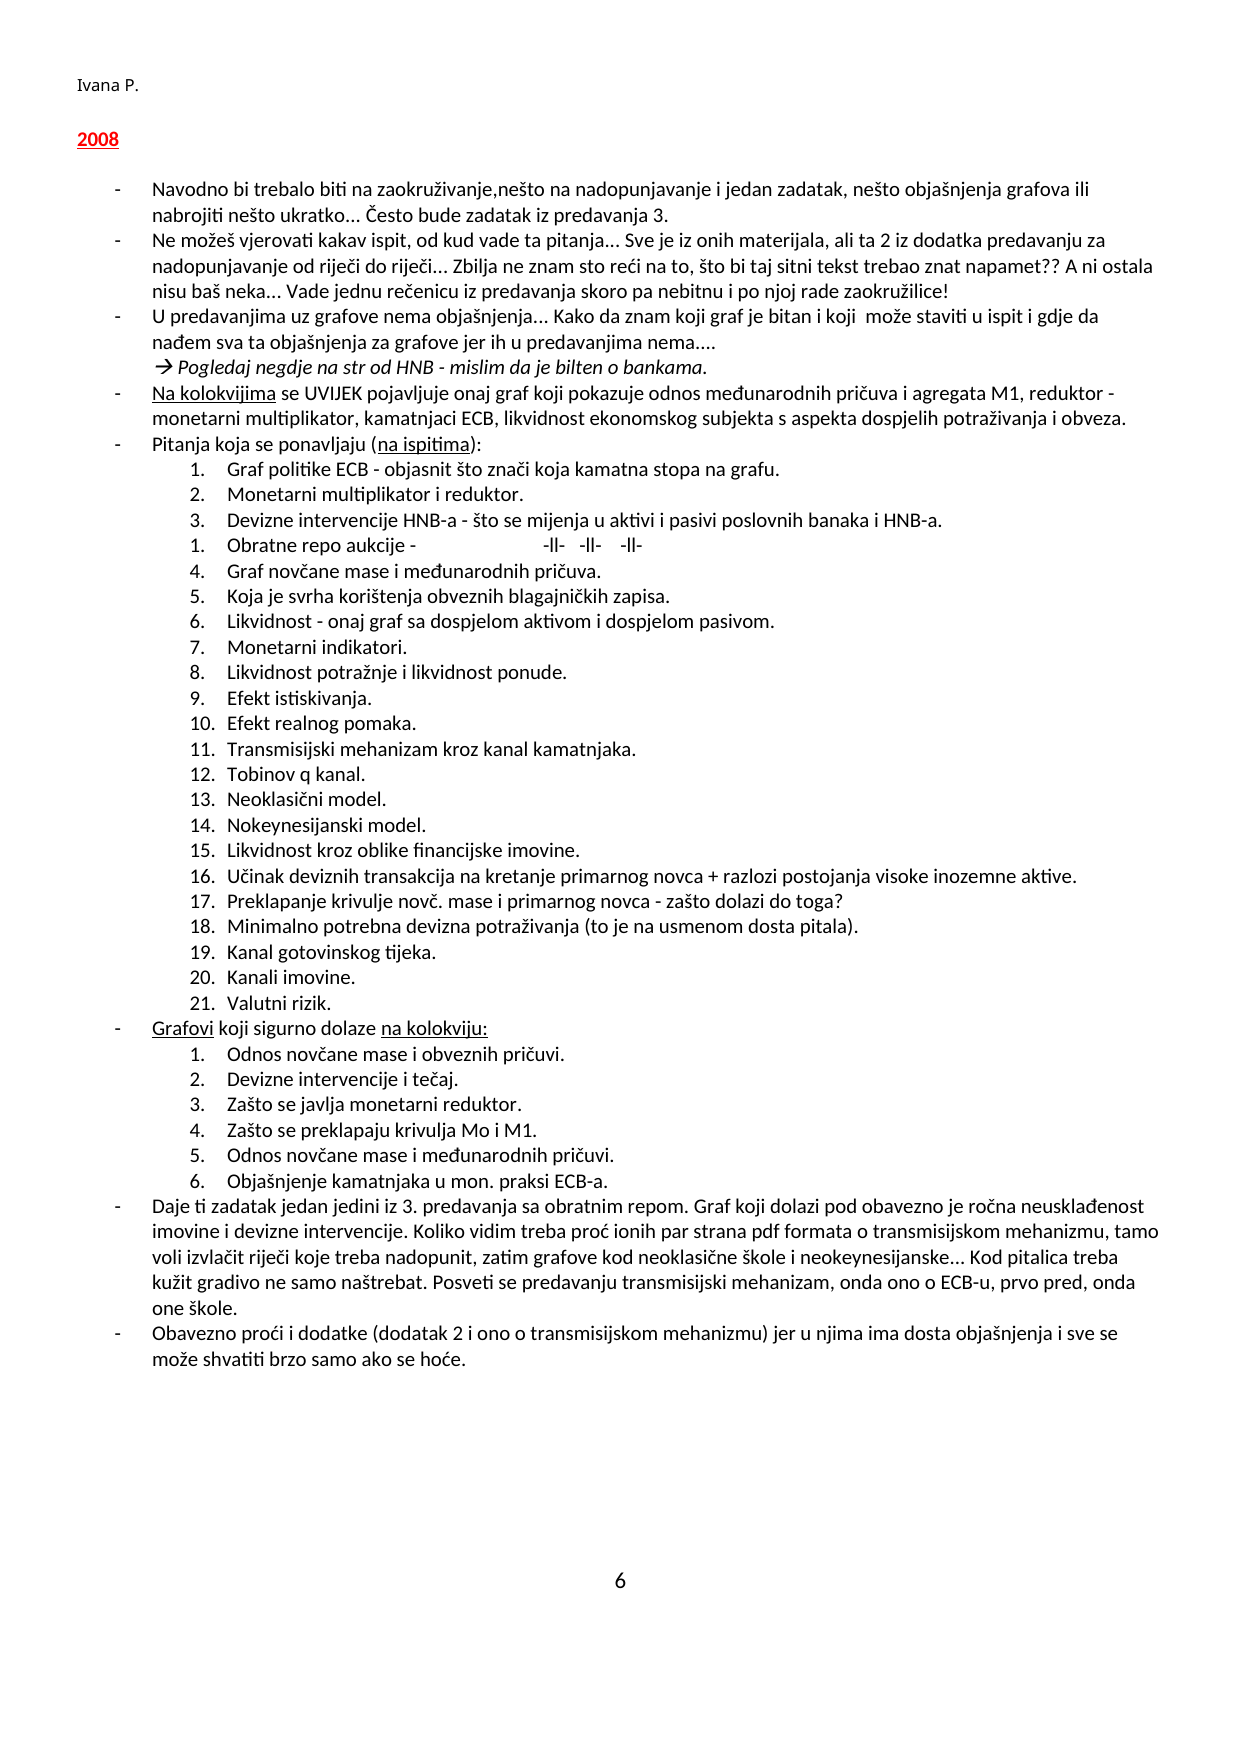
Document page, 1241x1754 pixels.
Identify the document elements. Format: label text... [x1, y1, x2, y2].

list Preklapanje krivulje novč. mase i primarnog novca - zašto dolazi do toga? [189, 888, 1163, 914]
list Ne možeš vjerovati kakav ispit, od kud vade ta pitanja... Sve je iz onih materijala, ali ta 2 iz dodatka predavanju za nadopunjavanje od riječi do riječi... Zbilja ne znam sto reći na to, što bi taj sitni tekst trebao znat napamet?? A ni ostala nisu baš neka... Vade jednu rečenicu iz predavanja skoro pa nebitnu i po njoj rade zaokružilice! [114, 227, 1163, 304]
list Monetarni multiplikator i reduktor. [189, 482, 1163, 507]
text 2008 [77, 126, 1163, 151]
list Transmisijski mehanizam kroz kanal kamatnjaka. [189, 736, 1163, 761]
list Pogledaj negdje na str od HNB - mislim da je bilten o bankama. [152, 354, 1163, 380]
list Valutni rizik. [189, 990, 1163, 1015]
list Minimalno potrebna devizna potraživanja (to je na usmenom dosta pitala). [189, 914, 1163, 939]
list Učinak deviznih transakcija na kretanje primarnog novca + razlozi postojanja visoke inozemne aktive. [189, 863, 1163, 888]
list Kanali imovine. [189, 964, 1163, 990]
list Tobinov q kanal. [189, 761, 1163, 787]
list Devizne intervencije i tečaj. [189, 1066, 1163, 1092]
list Graf novčane mase i međunarodnih pričuva. [189, 558, 1163, 583]
list Zašto se preklapaju krivulja Mo i M1. [189, 1117, 1163, 1142]
list Obavezno proći i dodatke (dodatak 2 i ono o transmisijskom mehanizmu) jer u njima ima dosta objašnjenja i sve se može shvatiti brzo samo ako se hoće. [114, 1320, 1163, 1371]
list Zašto se javlja monetarni reduktor. [189, 1092, 1163, 1117]
list Likvidnost - onaj graf sa dospjelom aktivom i dospjelom pasivom. [189, 609, 1163, 634]
list Pitanja koja se ponavljaju (na ispitima): [114, 431, 1163, 456]
list Objašnjenje kamatnjaka u mon. praksi ECB-a. [189, 1168, 1163, 1193]
list Efekt istiskivanja. [189, 685, 1163, 710]
list Daje ti zadatak jedan jedini iz 3. predavanja sa obratnim repom. Graf koji dolazi pod obavezno je ročna neusklađenost imovine i devizne intervencije. Koliko vidim treba proć ionih par strana pdf formata o transmisijskom mehanizmu, tamo voli izvlačit riječi koje treba nadopunit, zatim grafove kod neoklasične škole i neokeynesijanske... Kod pitalica treba kužit gradivo ne samo naštrebat. Posveti se predavanju transmisijski mehanizam, onda ono o ECB-u, prvo pred, onda one škole. [114, 1193, 1163, 1320]
list Monetarni indikatori. [189, 634, 1163, 659]
list Graf politike ECB - objasnit što znači koja kamatna stopa na grafu. [189, 456, 1163, 482]
list Kanal gotovinskog tijeka. [189, 939, 1163, 964]
list Devizne intervencije HNB-a - što se mijenja u aktivi i pasivi poslovnih banaka i HNB-a. [189, 507, 1163, 532]
list Likvidnost potražnje i likvidnost ponude. [189, 659, 1163, 685]
list Nokeynesijanski model. [189, 812, 1163, 837]
list Odnos novčane mase i obveznih pričuvi. [189, 1041, 1163, 1066]
list Grafovi koji sigurno dolaze na kolokviju: [114, 1015, 1163, 1041]
list Odnos novčane mase i međunarodnih pričuvi. [189, 1142, 1163, 1168]
list Koja je svrha korištenja obveznih blagajničkih zapisa. [189, 583, 1163, 609]
list Obratne repo aukcije - -ll- -ll- -ll- [189, 532, 1163, 558]
list Neoklasični model. [189, 787, 1163, 812]
list Likvidnost kroz oblike financijske imovine. [189, 837, 1163, 863]
list Na kolokvijima se UVIJEK pojavljuje onaj graf koji pokazuje odnos međunarodnih pričuva i agregata M1, reduktor - monetarni multiplikator, kamatnjaci ECB, likvidnost ekonomskog subjekta s aspekta dospjelih potraživanja i obveza. [114, 380, 1163, 431]
list Efekt realnog pomaka. [189, 710, 1163, 736]
list U predavanjima uz grafove nema objašnjenja... Kako da znam koji graf je bitan i koji može staviti u ispit i gdje da nađem sva ta objašnjenja za grafove jer ih u predavanjima nema.... [114, 304, 1163, 354]
list Navodno bi trebalo biti na zaokruživanje,nešto na nadopunjavanje i jedan zadatak, nešto objašnjenja grafova ili nabrojiti nešto ukratko... Često bude zadatak iz predavanja 3. [114, 177, 1163, 227]
